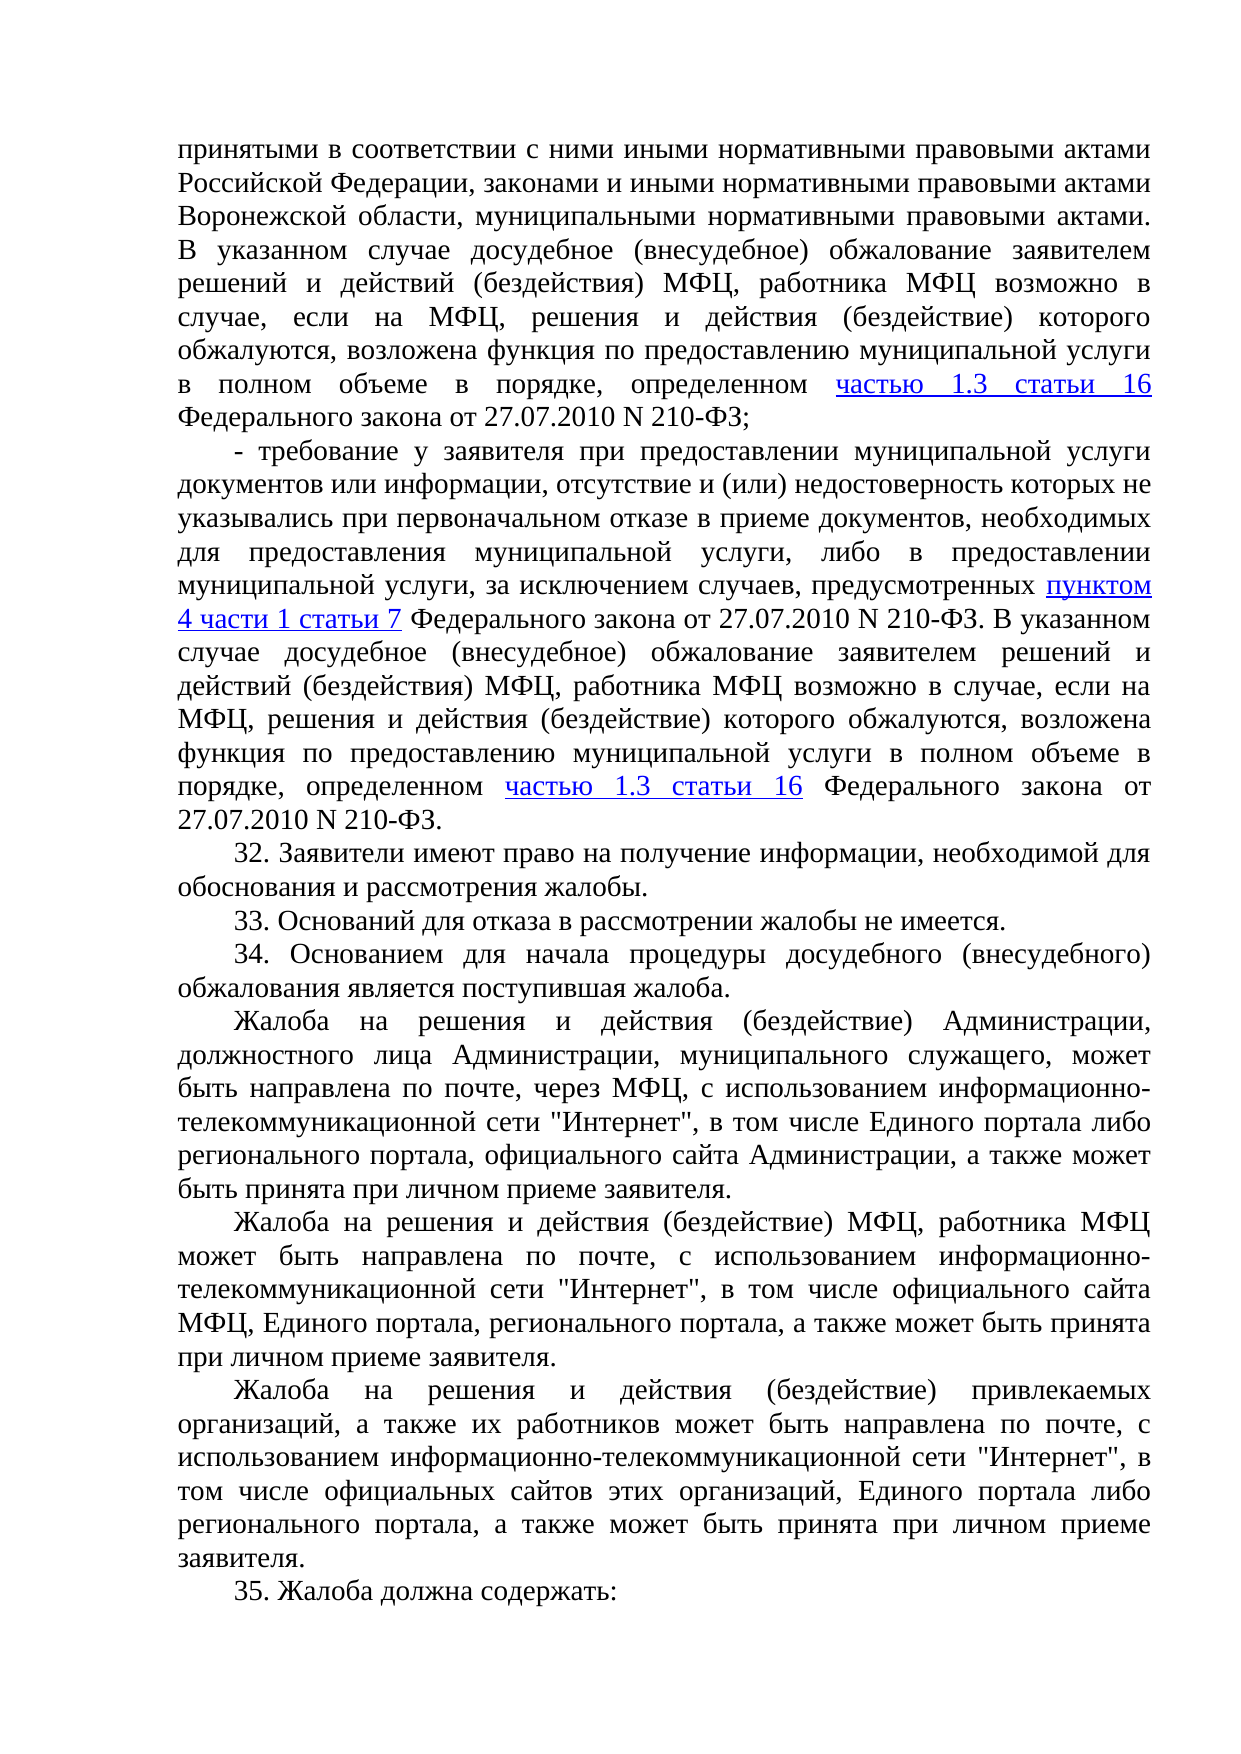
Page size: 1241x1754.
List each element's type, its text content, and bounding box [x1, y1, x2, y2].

text Жалоба на решения и действия (бездействие) Администрации, должностного лица Администрации, муниципального служащего, может быть направлена по почте, через МФЦ, с использованием информационно-телекоммуникационной сети "Интернет", в том числе Единого портала либо регионального портала, официального сайта Администрации, а также может быть принята при личном приеме заявителя. [177, 1003, 1152, 1204]
text 34. Основанием для начала процедуры досудебного (внесудебного) обжалования является поступившая жалоба. [177, 936, 1152, 1003]
text 35. Жалоба должна содержать: [177, 1573, 1152, 1607]
text 32. Заявители имеют право на получение информации, необходимой для обоснования и рассмотрения жалобы. [177, 836, 1152, 903]
text Жалоба на решения и действия (бездействие) МФЦ, работника МФЦ может быть направлена по почте, с использованием информационно-телекоммуникационной сети "Интернет", в том числе официального сайта МФЦ, Единого портала, регионального портала, а также может быть принята при личном приеме заявителя. [177, 1204, 1152, 1372]
text Жалоба на решения и действия (бездействие) привлекаемых организаций, а также их работников может быть направлена по почте, с использованием информационно-телекоммуникационной сети "Интернет", в том числе официальных сайтов этих организаций, Единого портала либо регионального портала, а также может быть принята при личном приеме заявителя. [177, 1372, 1152, 1573]
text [177, 131, 1152, 433]
text - требование у заявителя при предоставлении муниципальной услуги документов или информации, отсутствие и (или) недостоверность которых не указывались при первоначальном отказе в приеме документов, необходимых для предоставления муниципальной услуги, либо в предоставлении муниципальной услуги, за исключением случаев, предусмотренных пунктом 4 части 1 статьи 7 Федерального закона от 27.07.2010 N 210-ФЗ. В указанном случае досудебное (внесудебное) обжалование заявителем решений и действий (бездействия) МФЦ, работника МФЦ возможно в случае, если на МФЦ, решения и действия (бездействие) которого обжалуются, возложена функция по предоставлению муниципальной услуги в полном объеме в порядке, определенном частью 1.3 статьи 16 Федерального закона от 27.07.2010 N 210-ФЗ. [177, 433, 1152, 836]
text 33. Оснований для отказа в рассмотрении жалобы не имеется. [177, 903, 1152, 936]
